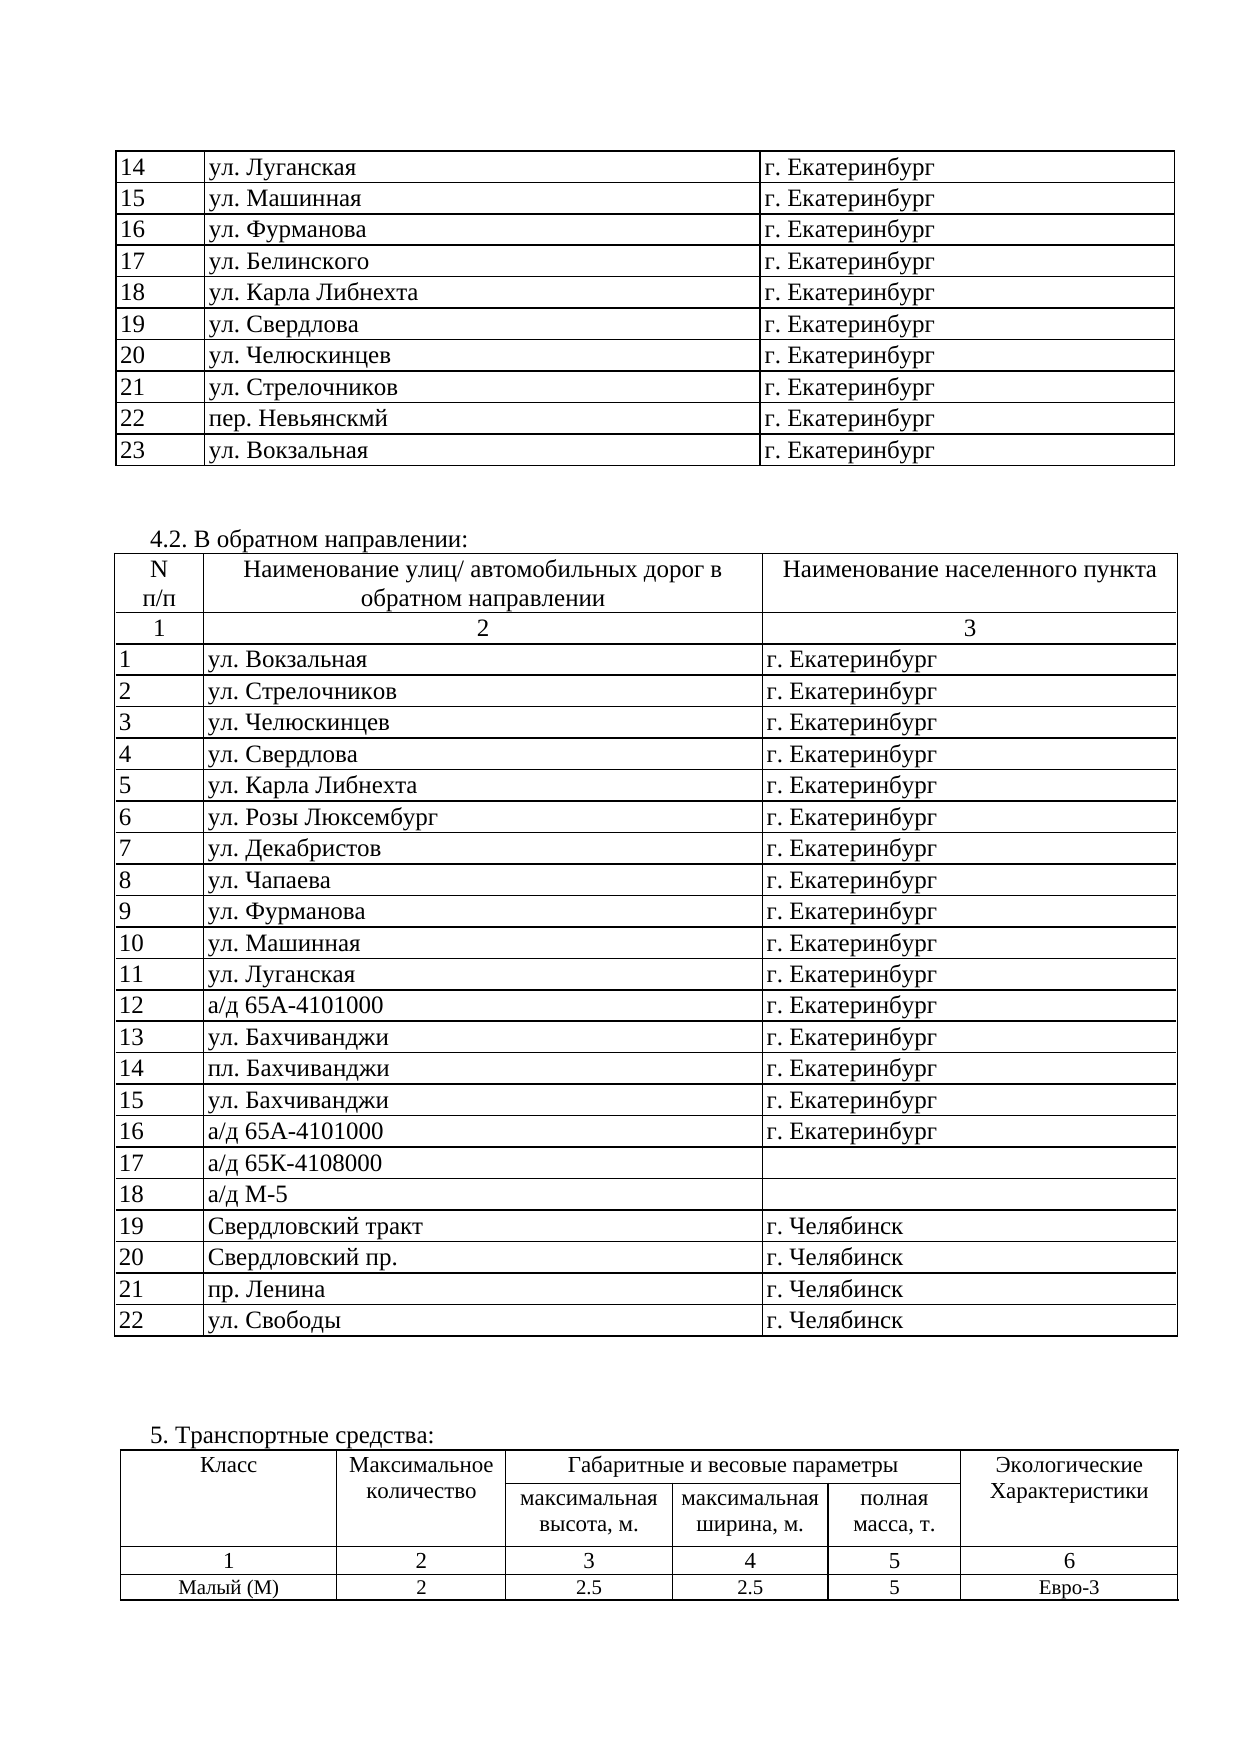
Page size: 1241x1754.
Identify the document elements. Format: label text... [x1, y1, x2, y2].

table_cell ул. Машинная [205, 183, 759, 213]
table_cell 5 [829, 1547, 960, 1574]
text 5. Транспортные средства: [150, 1420, 1090, 1449]
table_cell 15 [115, 1084, 203, 1115]
table_cell 2 [337, 1547, 505, 1574]
table_cell 5 [115, 770, 203, 800]
table_header N п/п [115, 554, 203, 611]
table_cell 15 [117, 183, 204, 213]
table_cell 5 [829, 1575, 960, 1599]
table_cell ул. Бахчиванджи [204, 1085, 762, 1115]
table_cell 19 [115, 1210, 203, 1241]
table_cell 23 [117, 435, 204, 464]
table_cell г. Екатеринбург [763, 895, 1177, 926]
table_cell 1 [115, 613, 203, 643]
table_cell г. Екатеринбург [761, 309, 1174, 339]
table_cell максимальная высота, м. [506, 1484, 672, 1546]
table_cell г. Екатеринбург [761, 372, 1174, 402]
table_cell 3 [506, 1547, 672, 1574]
table_cell 2 [204, 613, 762, 643]
table_cell г. Екатеринбург [761, 246, 1174, 276]
table_cell 13 [115, 1021, 203, 1052]
table_cell г. Екатеринбург [763, 1052, 1177, 1083]
table_cell ул. Стрелочников [205, 372, 759, 402]
table_cell г. Челябинск [763, 1241, 1177, 1272]
table_cell ул. Вокзальная [204, 645, 762, 674]
table_cell а/д 65А-4101000 [204, 991, 762, 1020]
table_cell Малый (М) [121, 1575, 336, 1599]
table_cell ул. Свердлова [204, 739, 762, 769]
table_cell г. Екатеринбург [761, 435, 1174, 464]
table_cell 17 [117, 246, 204, 276]
table_cell 14 [117, 152, 204, 181]
table_cell 6 [115, 801, 203, 832]
table_cell 16 [115, 1116, 203, 1146]
table_cell г. Екатеринбург [761, 152, 1174, 181]
table_cell а/д 65К-4108000 [204, 1148, 762, 1178]
table_header Класс [121, 1451, 336, 1546]
table_cell 3 [115, 707, 203, 737]
table_cell г. Екатеринбург [763, 674, 1177, 706]
table_cell г. Екатеринбург [763, 706, 1177, 737]
table_header Наименование населенного пункта [763, 554, 1177, 611]
table_cell пл. Бахчиванджи [204, 1053, 762, 1083]
table_cell 16 [117, 215, 204, 244]
table_cell ул. Декабристов [204, 833, 762, 863]
table_cell 20 [117, 340, 204, 370]
table_cell г. Екатеринбург [763, 800, 1177, 832]
table_cell ул. Розы Люксембург [204, 802, 762, 832]
table_cell 9 [115, 896, 203, 926]
table_cell ул. Челюскинцев [204, 707, 762, 737]
table_cell полная масса, т. [829, 1484, 960, 1546]
text 4.2. В обратном направлении: [150, 524, 1090, 552]
table_cell г. Екатеринбург [763, 643, 1177, 674]
table_cell 21 [117, 372, 204, 402]
table_cell 3 [763, 611, 1177, 643]
table_cell г. Челябинск [763, 1272, 1177, 1303]
table_cell 18 [115, 1179, 203, 1209]
table_cell ул. Фурманова [204, 896, 762, 926]
table_cell ул. Вокзальная [205, 435, 759, 464]
table_cell г. Екатеринбург [763, 1020, 1177, 1052]
table_header Максимальное количество [337, 1451, 505, 1546]
table_cell [763, 1146, 1177, 1178]
table_cell 2 [115, 675, 203, 706]
table_header Габаритные и весовые параметры [506, 1451, 960, 1482]
table_cell 7 [115, 833, 203, 863]
table_cell г. Екатеринбург [763, 1083, 1177, 1115]
table_cell г. Екатеринбург [763, 1115, 1177, 1146]
table_cell 18 [117, 277, 204, 307]
table_cell г. Екатеринбург [761, 215, 1174, 244]
table_cell 4 [115, 738, 203, 769]
table_cell 1 [115, 644, 203, 674]
table_cell Свердловский пр. [204, 1242, 762, 1272]
table_cell 19 [117, 309, 204, 339]
table_cell 17 [115, 1147, 203, 1178]
table_cell 4 [673, 1547, 827, 1574]
table_cell пер. Невьянскмй [205, 403, 759, 433]
table_cell г. Екатеринбург [761, 340, 1174, 370]
table_cell 12 [115, 990, 203, 1020]
table_cell ул. Белинского [205, 246, 759, 276]
table_cell 11 [115, 959, 203, 989]
table_cell ул. Свободы [204, 1305, 762, 1335]
table_header Наименование улиц/ автомобильных дорог в обратном направлении [204, 554, 762, 611]
table_cell г. Екатеринбург [763, 769, 1177, 800]
table_cell Свердловский тракт [204, 1211, 762, 1241]
table_cell г. Екатеринбург [761, 183, 1174, 213]
table_cell 8 [115, 864, 203, 894]
table_cell 2 [337, 1575, 505, 1599]
table_header Экологические Характеристики [961, 1451, 1177, 1546]
table_cell 21 [115, 1273, 203, 1303]
table_cell ул. Фурманова [205, 215, 759, 244]
table_cell 10 [115, 927, 203, 957]
table_cell 6 [961, 1547, 1177, 1574]
table_cell 22 [115, 1305, 203, 1335]
table_cell 14 [115, 1053, 203, 1083]
table_cell ул. Челюскинцев [205, 340, 759, 370]
table_cell г. Екатеринбург [763, 863, 1177, 894]
table_cell г. Екатеринбург [761, 277, 1174, 307]
table_cell а/д М-5 [204, 1179, 762, 1209]
table_cell ул. Луганская [205, 152, 759, 181]
table_cell ул. Луганская [204, 959, 762, 989]
table_cell г. Екатеринбург [763, 989, 1177, 1020]
table_cell г. Екатеринбург [763, 832, 1177, 863]
table_cell Евро-3 [961, 1575, 1177, 1599]
table_cell ул. Чапаева [204, 865, 762, 894]
table_cell пр. Ленина [204, 1274, 762, 1303]
table_cell 22 [117, 403, 204, 433]
table_cell ул. Бахчиванджи [204, 1022, 762, 1052]
table_cell а/д 65А-4101000 [204, 1116, 762, 1146]
table_cell г. Челябинск [763, 1304, 1177, 1335]
table_cell г. Екатеринбург [763, 926, 1177, 957]
table_cell ул. Карла Либнехта [205, 277, 759, 307]
table_cell г. Екатеринбург [763, 737, 1177, 769]
table_cell г. Челябинск [763, 1209, 1177, 1241]
table_cell ул. Карла Либнехта [204, 770, 762, 800]
table_cell ул. Стрелочников [204, 676, 762, 706]
table_cell максимальная ширина, м. [673, 1484, 827, 1546]
table_cell г. Екатеринбург [761, 403, 1174, 433]
table_cell ул. Машинная [204, 928, 762, 957]
table_cell 20 [115, 1242, 203, 1272]
table_cell ул. Свердлова [205, 309, 759, 339]
table_cell 2.5 [673, 1575, 827, 1599]
table_cell [763, 1178, 1177, 1209]
table_cell 1 [121, 1547, 336, 1574]
table_cell г. Екатеринбург [763, 958, 1177, 989]
table_cell 2.5 [506, 1575, 672, 1599]
